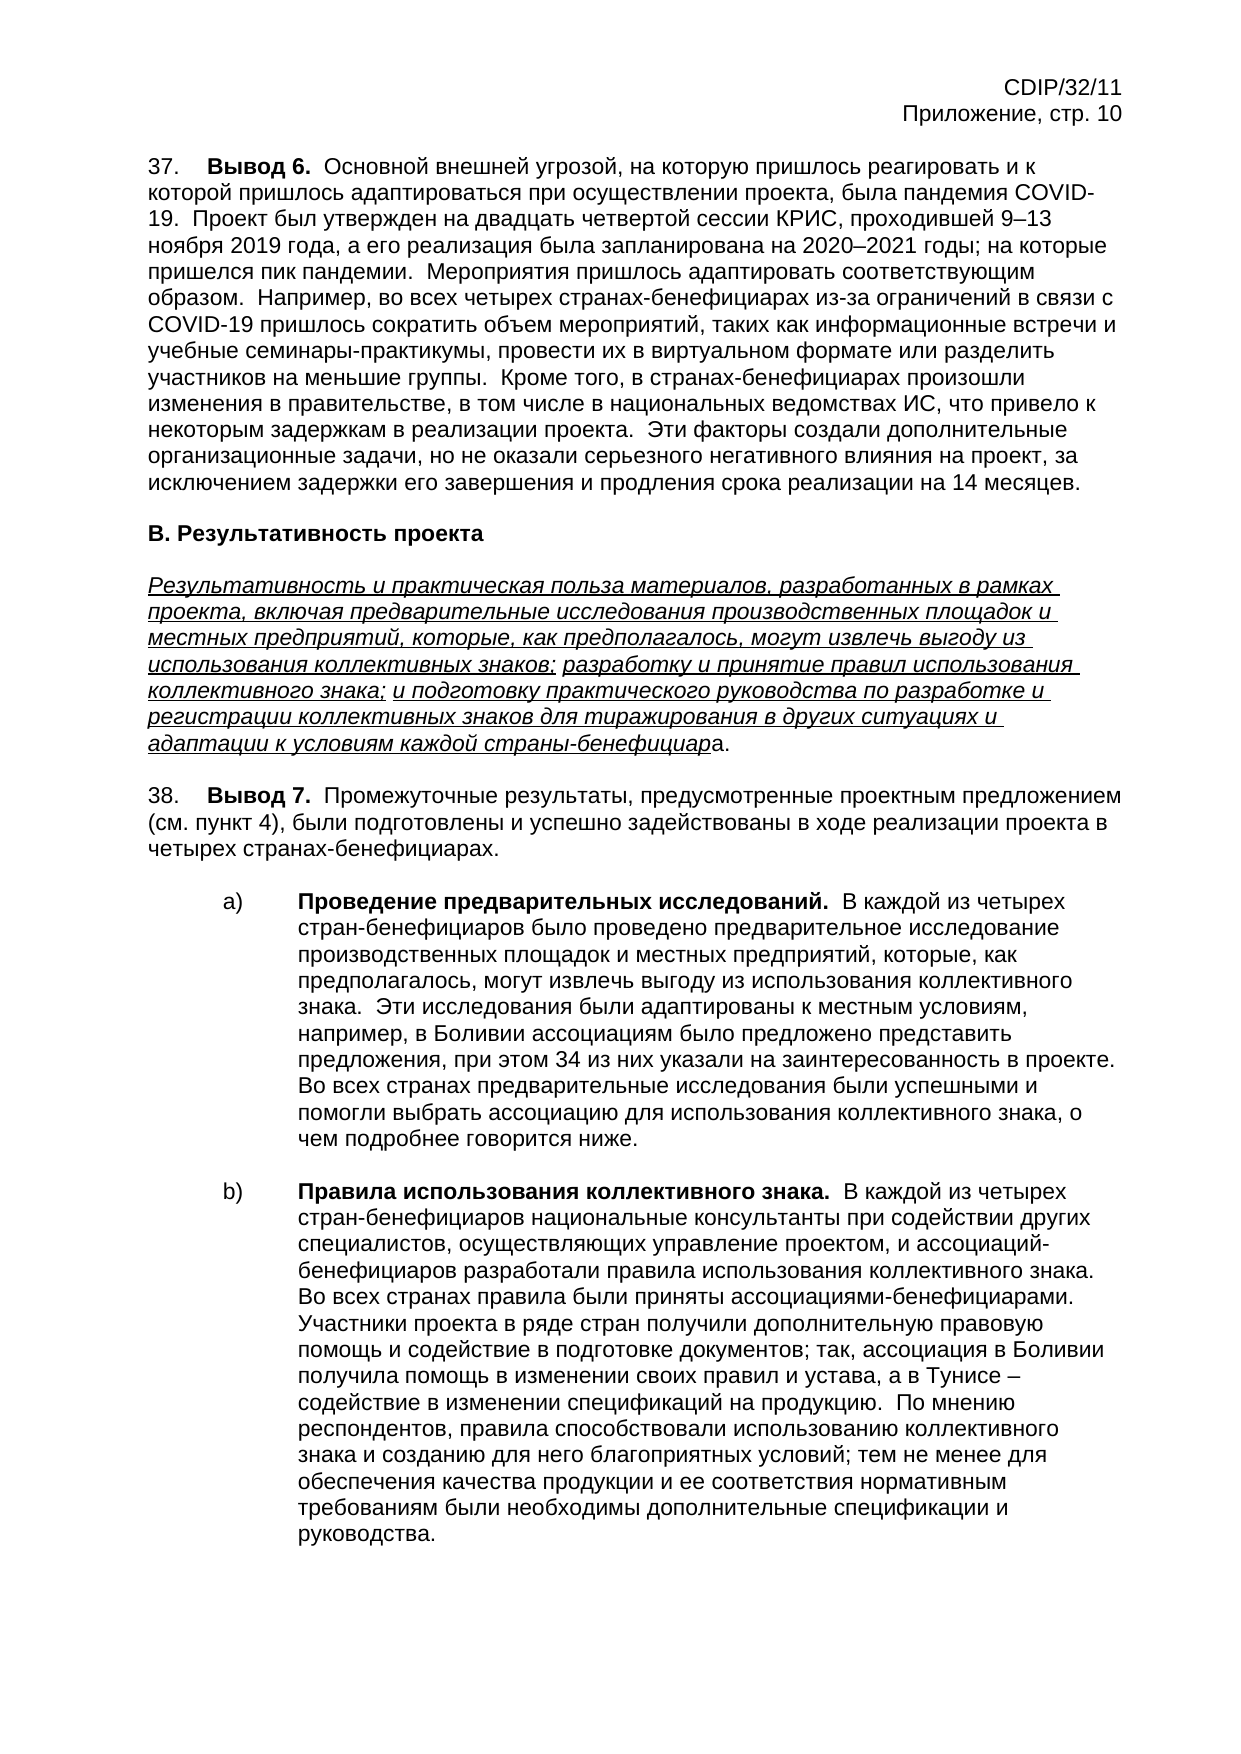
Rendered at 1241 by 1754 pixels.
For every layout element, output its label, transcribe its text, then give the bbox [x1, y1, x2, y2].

list Правила использования коллективного знака. В каждой из четырех стран-бенефициаров национальные консультанты при содействии других специалистов, осуществляющих управление проектом, и ассоциаций-бенефициаров разработали правила использования коллективного знака. Во всех странах правила были приняты ассоциациями-бенефициарами. Участники проекта в ряде стран получили дополнительную правовую помощь и содействие в подготовке документов; так, ассоциация в Боливии получила помощь в изменении своих правил и устава, а в Тунисе – содействие в изменении спецификаций на продукцию. По мнению респондентов, правила способствовали использованию коллективного знака и созданию для него благоприятных условий; тем не менее для обеспечения качества продукции и ее соответствия нормативным требованиям были необходимы дополнительные спецификации и руководства. [223, 1178, 1122, 1547]
list Проведение предварительных исследований. В каждой из четырех стран-бенефициаров было проведено предварительное исследование производственных площадок и местных предприятий, которые, как предполагалось, могут извлечь выгоду из использования коллективного знака. Эти исследования были адаптированы к местным условиям, например, в Боливии ассоциациям было предложено представить предложения, при этом 34 из них указали на заинтересованность в проекте. Во всех странах предварительные исследования были успешными и помогли выбрать ассоциацию для использования коллективного знака, о чем подробнее говорится ниже. [223, 888, 1122, 1151]
list Вывод 7. Промежуточные результаты, предусмотренные проектным предложением (см. пункт 4), были подготовлены и успешно задействованы в ходе реализации проекта в четырех странах-бенефициарах. [148, 782, 1122, 861]
subtitle B. Результативность проекта [148, 520, 1122, 547]
text Результативность и практическая польза материалов, разработанных в рамках проекта, включая предварительные исследования производственных площадок и местных предприятий, которые, как предполагалось, могут извлечь выгоду из использования коллективных знаков; разработку и принятие правил использования коллективного знака; и подготовку практического руководства по разработке и регистрации коллективных знаков для тиражирования в других ситуациях и адаптации к условиям каждой страны-бенефициара. [148, 572, 1122, 756]
list Вывод 6. Основной внешней угрозой, на которую пришлось реагировать и к которой пришлось адаптироваться при осуществлении проекта, была пандемия COVID-19. Проект был утвержден на двадцать четвертой сессии КРИС, проходившей 9–13 ноября 2019 года, а его реализация была запланирована на 2020–2021 годы; на которые пришелся пик пандемии. Мероприятия пришлось адаптировать соответствующим образом. Например, во всех четырех странах-бенефициарах из-за ограничений в связи с COVID-19 пришлось сократить объем мероприятий, таких как информационные встречи и учебные семинары-практикумы, провести их в виртуальном формате или разделить участников на меньшие группы. Кроме того, в странах-бенефициарах произошли изменения в правительстве, в том числе в национальных ведомствах ИС, что привело к некоторым задержкам в реализации проекта. Эти факторы создали дополнительные организационные задачи, но не оказали серьезного негативного влияния на проект, за исключением задержки его завершения и продления срока реализации на 14 месяцев. [148, 153, 1122, 495]
